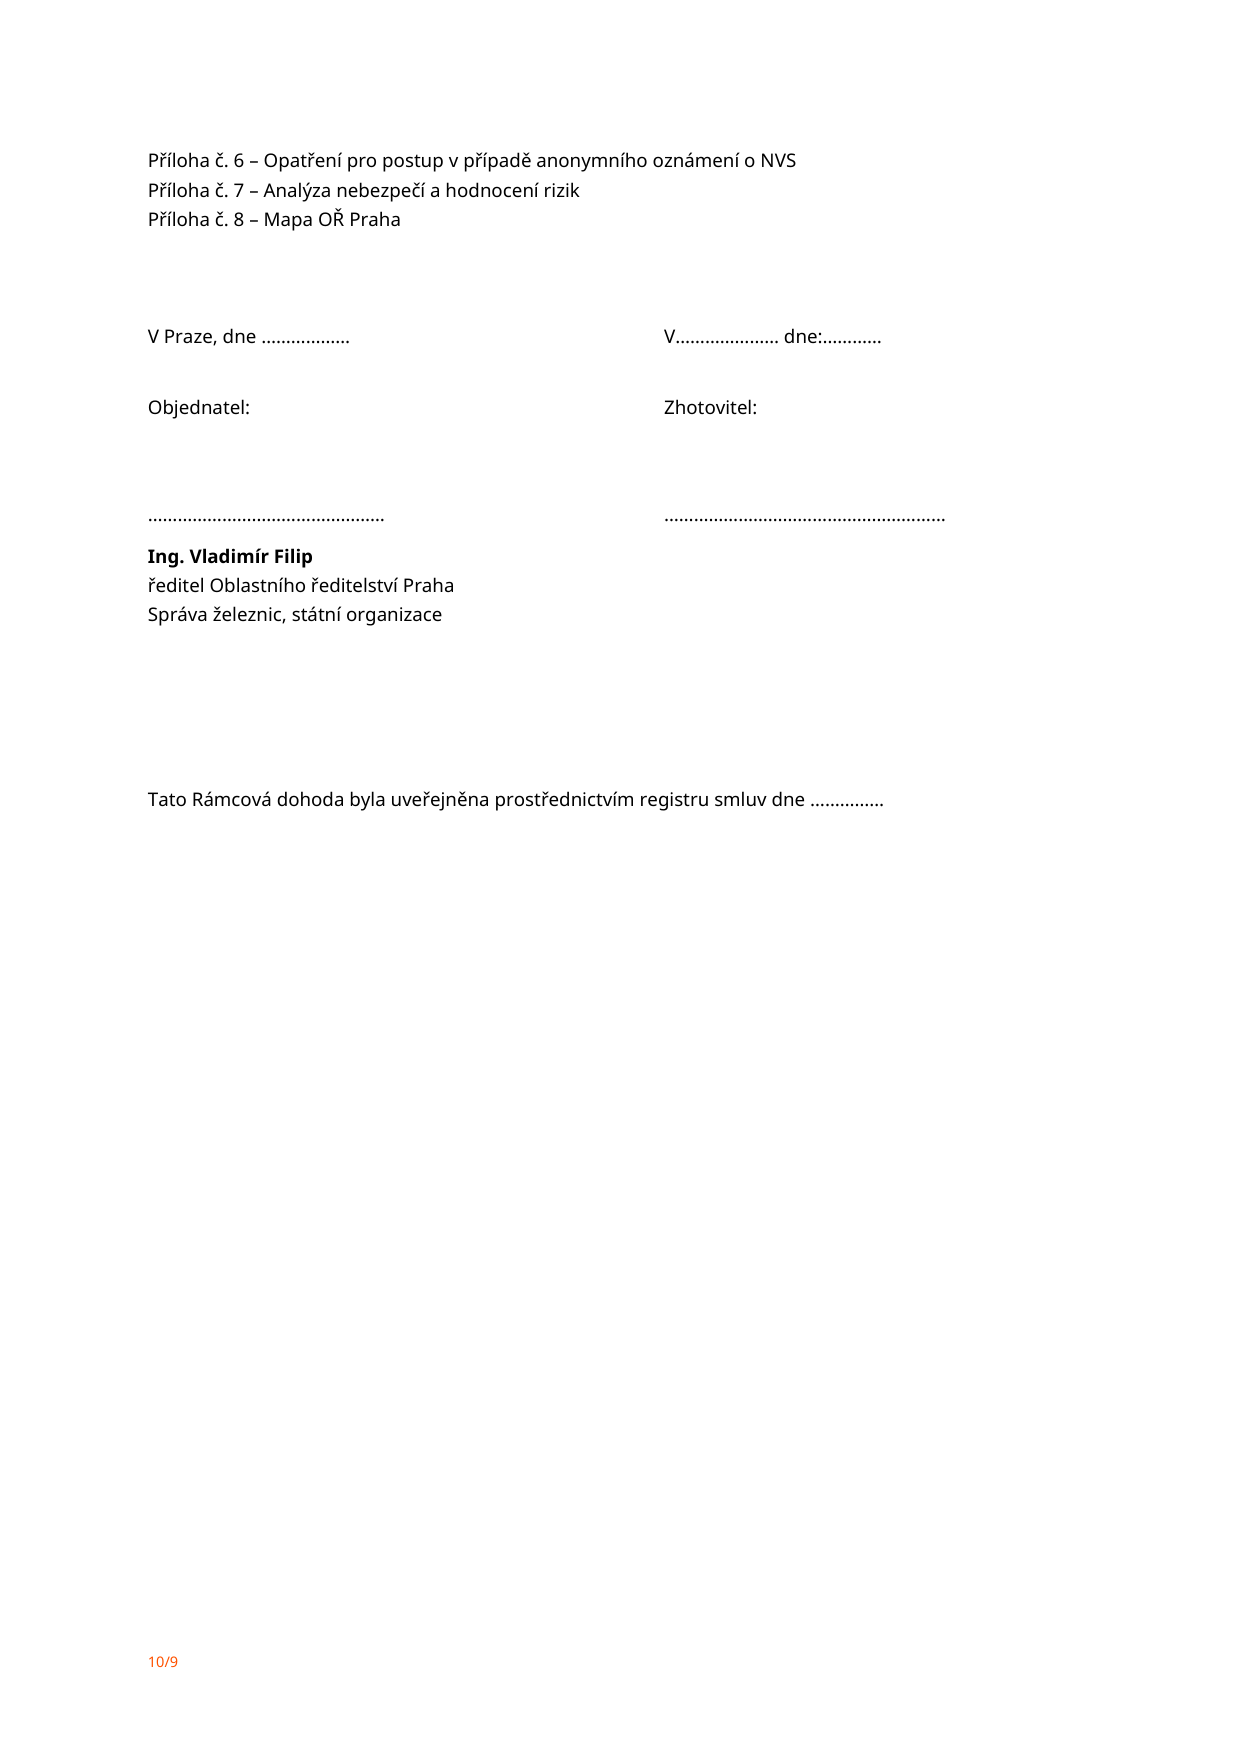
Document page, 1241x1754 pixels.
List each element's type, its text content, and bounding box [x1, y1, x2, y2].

text Příloha č. 6 – Opatření pro postup v případě anonymního oznámení o NVS [148, 148, 1095, 173]
text Příloha č. 8 – Mapa OŘ Praha [148, 206, 1095, 232]
text Objednatel: Zhotovitel: [148, 394, 1093, 420]
text Ing. Vladimír Filip [148, 543, 1093, 568]
text ředitel Oblastního ředitelství Praha [148, 572, 1093, 598]
text Příloha č. 7 – Analýza nebezpečí a hodnocení rizik [148, 177, 1095, 202]
text V Praze, dne ……………… V………………… dne:………… [148, 323, 1093, 349]
text Správa železnic, státní organizace [148, 601, 1093, 627]
text ………………………………………… ………………………………………………… [148, 501, 1093, 527]
text Tato Rámcová dohoda byla uveřejněna prostřednictvím registru smluv dne …………… [148, 786, 1093, 811]
